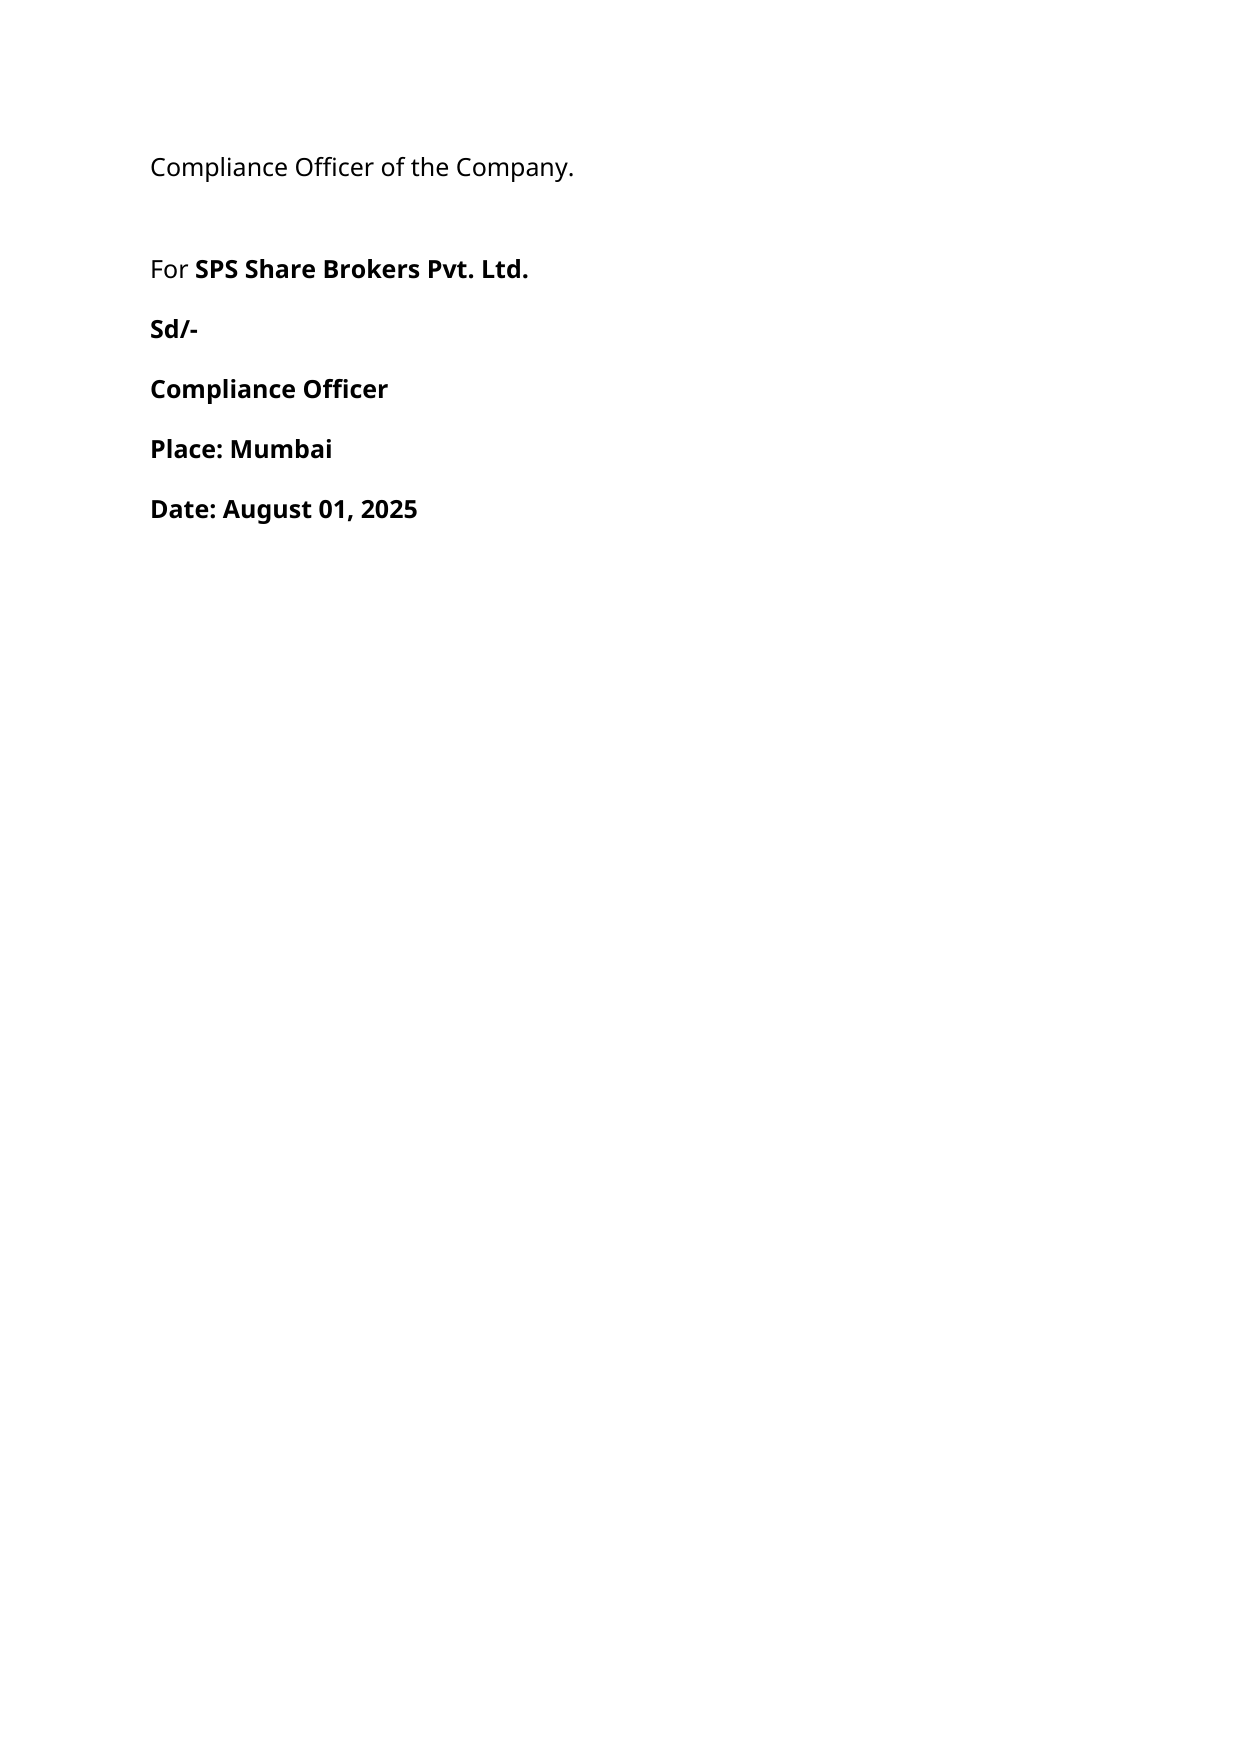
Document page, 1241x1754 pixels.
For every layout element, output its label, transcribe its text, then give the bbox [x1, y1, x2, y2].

text Sd/- [150, 312, 1090, 346]
text Date: August 01, 2025 [150, 492, 1090, 526]
text Place: Mumbai [150, 432, 1090, 466]
text Compliance Officer [150, 372, 1090, 406]
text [150, 150, 1090, 184]
text For SPS Share Brokers Pvt. Ltd. [150, 252, 1090, 286]
